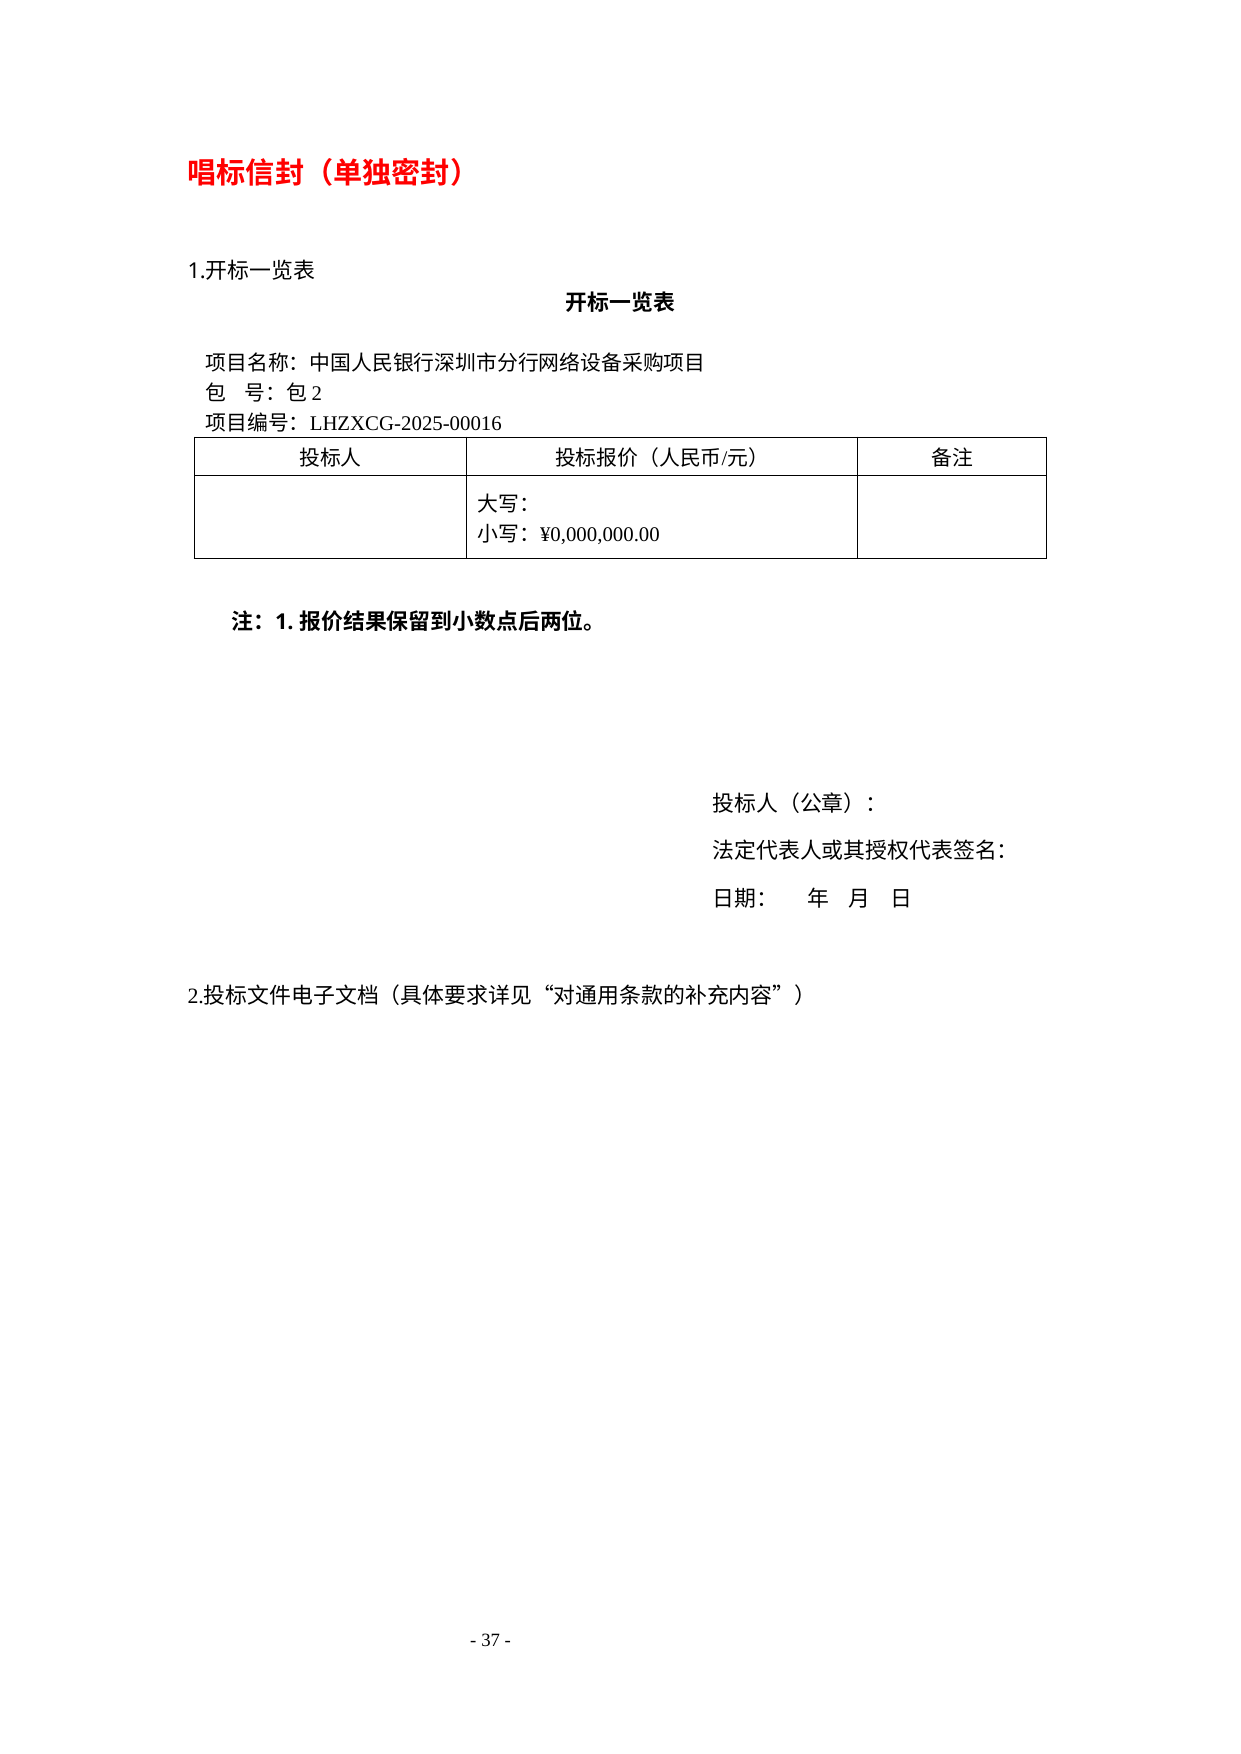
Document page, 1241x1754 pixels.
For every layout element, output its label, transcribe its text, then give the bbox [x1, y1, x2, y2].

table_header 项目名称：中国人民银行深圳市分行网络设备采购项目 包 号：包2 项目编号：LHZXCG-2025-00016 [194, 346, 1046, 437]
text 2.投标文件电子文档（具体要求详见“对通用条款的补充内容”） [187, 978, 1053, 1010]
table_cell 投标报价（人民币/元） [467, 438, 857, 475]
text 1.开标一览表 [187, 253, 1053, 284]
text 投标人（公章）： [187, 786, 1053, 817]
text 唱标信封（单独密封） [187, 150, 1053, 192]
text 日期： 年 月 日 [187, 881, 1053, 912]
table_cell 大写： 小写：¥0,000,000.00 [467, 476, 857, 558]
text 开标一览表 [187, 284, 1053, 316]
table_cell 投标人 [195, 438, 466, 475]
table_cell 备注 [858, 438, 1046, 475]
table_cell [195, 476, 466, 558]
table_cell [858, 476, 1046, 558]
text 注：1. 报价结果保留到小数点后两位。 [231, 604, 1053, 636]
text 法定代表人或其授权代表签名： [187, 833, 1053, 865]
